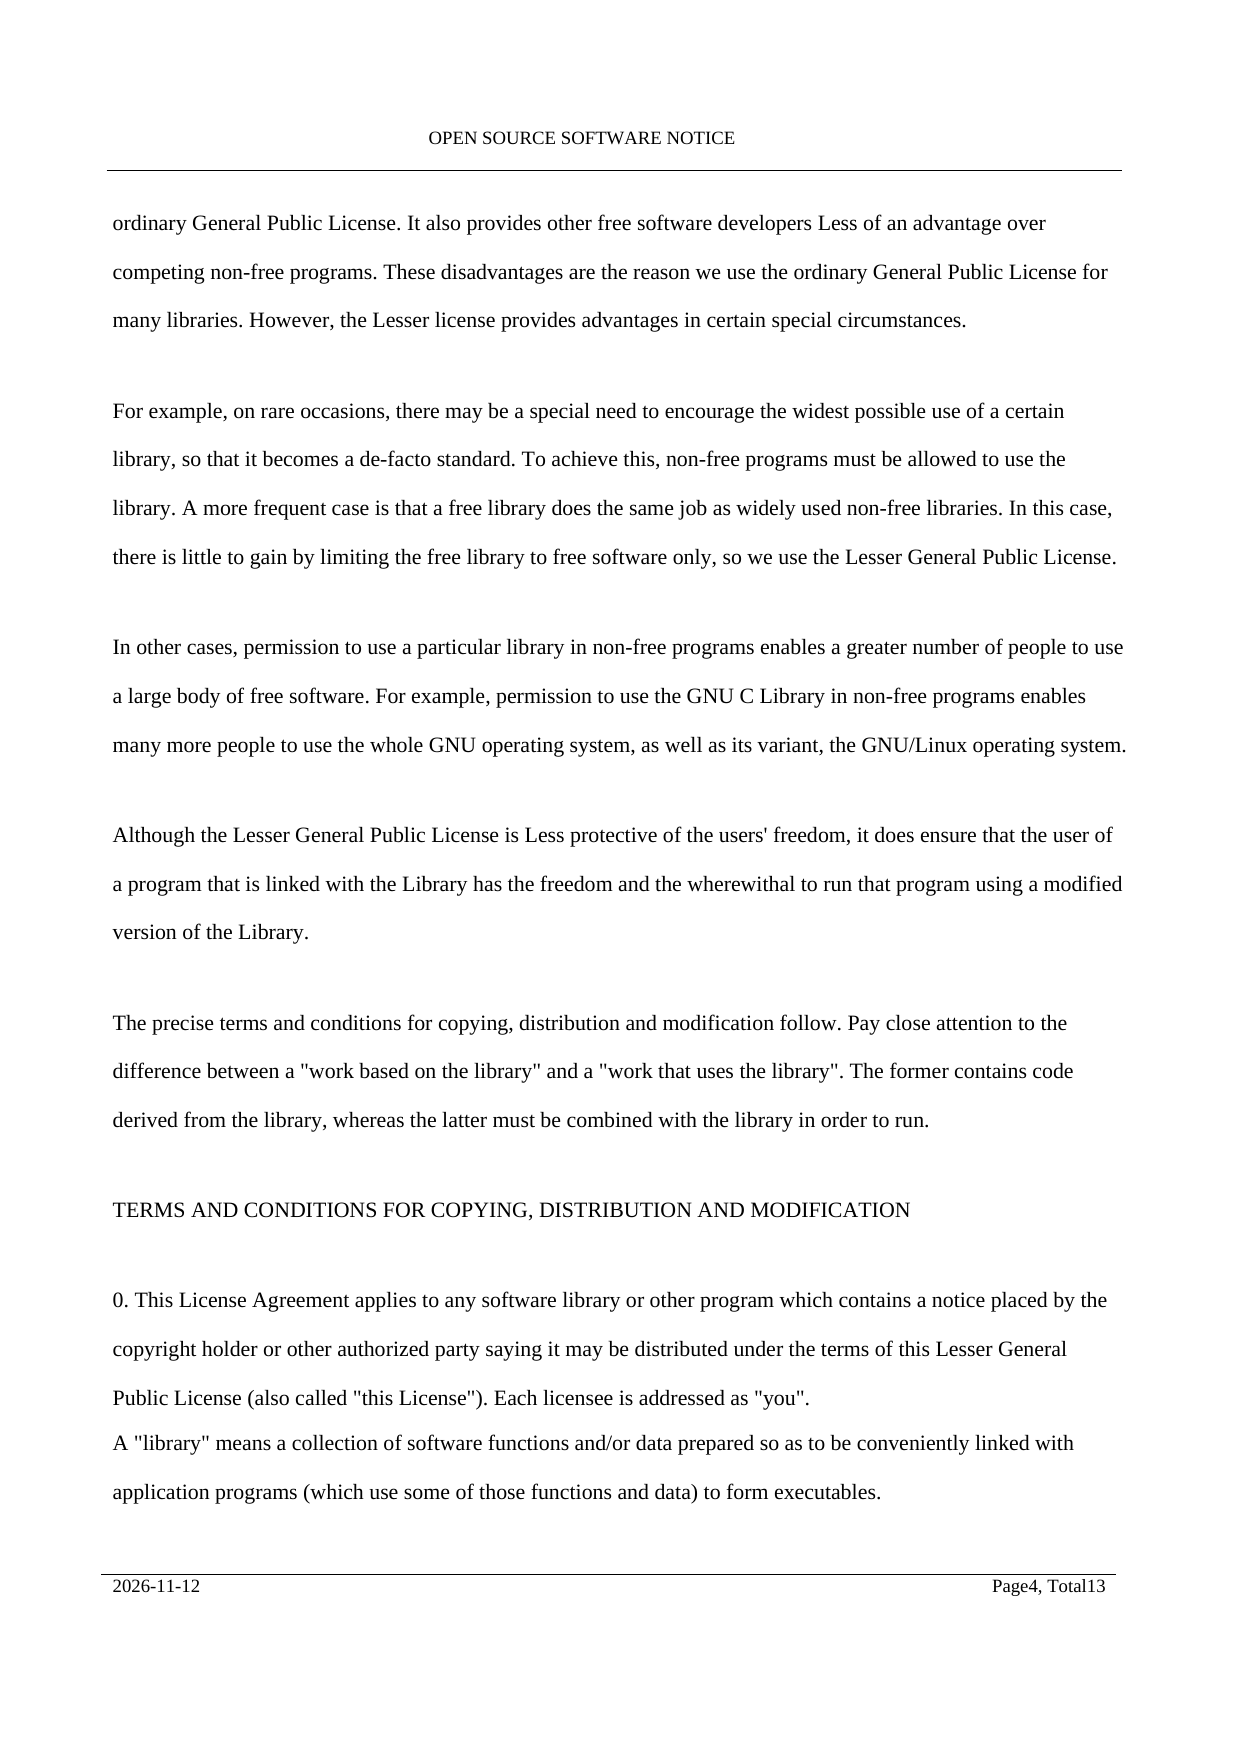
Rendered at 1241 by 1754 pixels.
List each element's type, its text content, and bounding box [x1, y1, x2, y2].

text Although the Lesser General Public License is Less protective of the users' freedom, it does ensure that the user of a program that is linked with the Library has the freedom and the wherewithal to run that program using a modified version of the Library. [112, 818, 1128, 948]
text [112, 206, 1128, 336]
text In other cases, permission to use a particular library in non-free programs enables a greater number of people to use a large body of free software. For example, permission to use the GNU C Library in non-free programs enables many more people to use the whole GNU operating system, as well as its variant, the GNU/Linux operating system. [112, 631, 1128, 761]
text 0. This License Agreement applies to any software library or other program which contains a notice placed by the copyright holder or other authorized party saying it may be distributed under the terms of this Lesser General Public License (also called "this License"). Each licensee is addressed as "you". [112, 1284, 1128, 1414]
text A "library" means a collection of software functions and/or data prepared so as to be conveniently linked with application programs (which use some of those functions and data) to form executables. [112, 1426, 1128, 1508]
text TERMS AND CONDITIONS FOR COPYING, DISTRIBUTION AND MODIFICATION [112, 1194, 1128, 1226]
text For example, on rare occasions, there may be a special need to encourage the widest possible use of a certain library, so that it becomes a de-facto standard. To achieve this, non-free programs must be allowed to use the library. A more frequent case is that a free library does the same job as widely used non-free libraries. In this case, there is little to gain by limiting the free library to free software only, so we use the Lesser General Public License. [112, 394, 1128, 573]
text The precise terms and conditions for copying, distribution and modification follow. Pay close attention to the difference between a "work based on the library" and a "work that uses the library". The former contains code derived from the library, whereas the latter must be combined with the library in order to run. [112, 1006, 1128, 1136]
